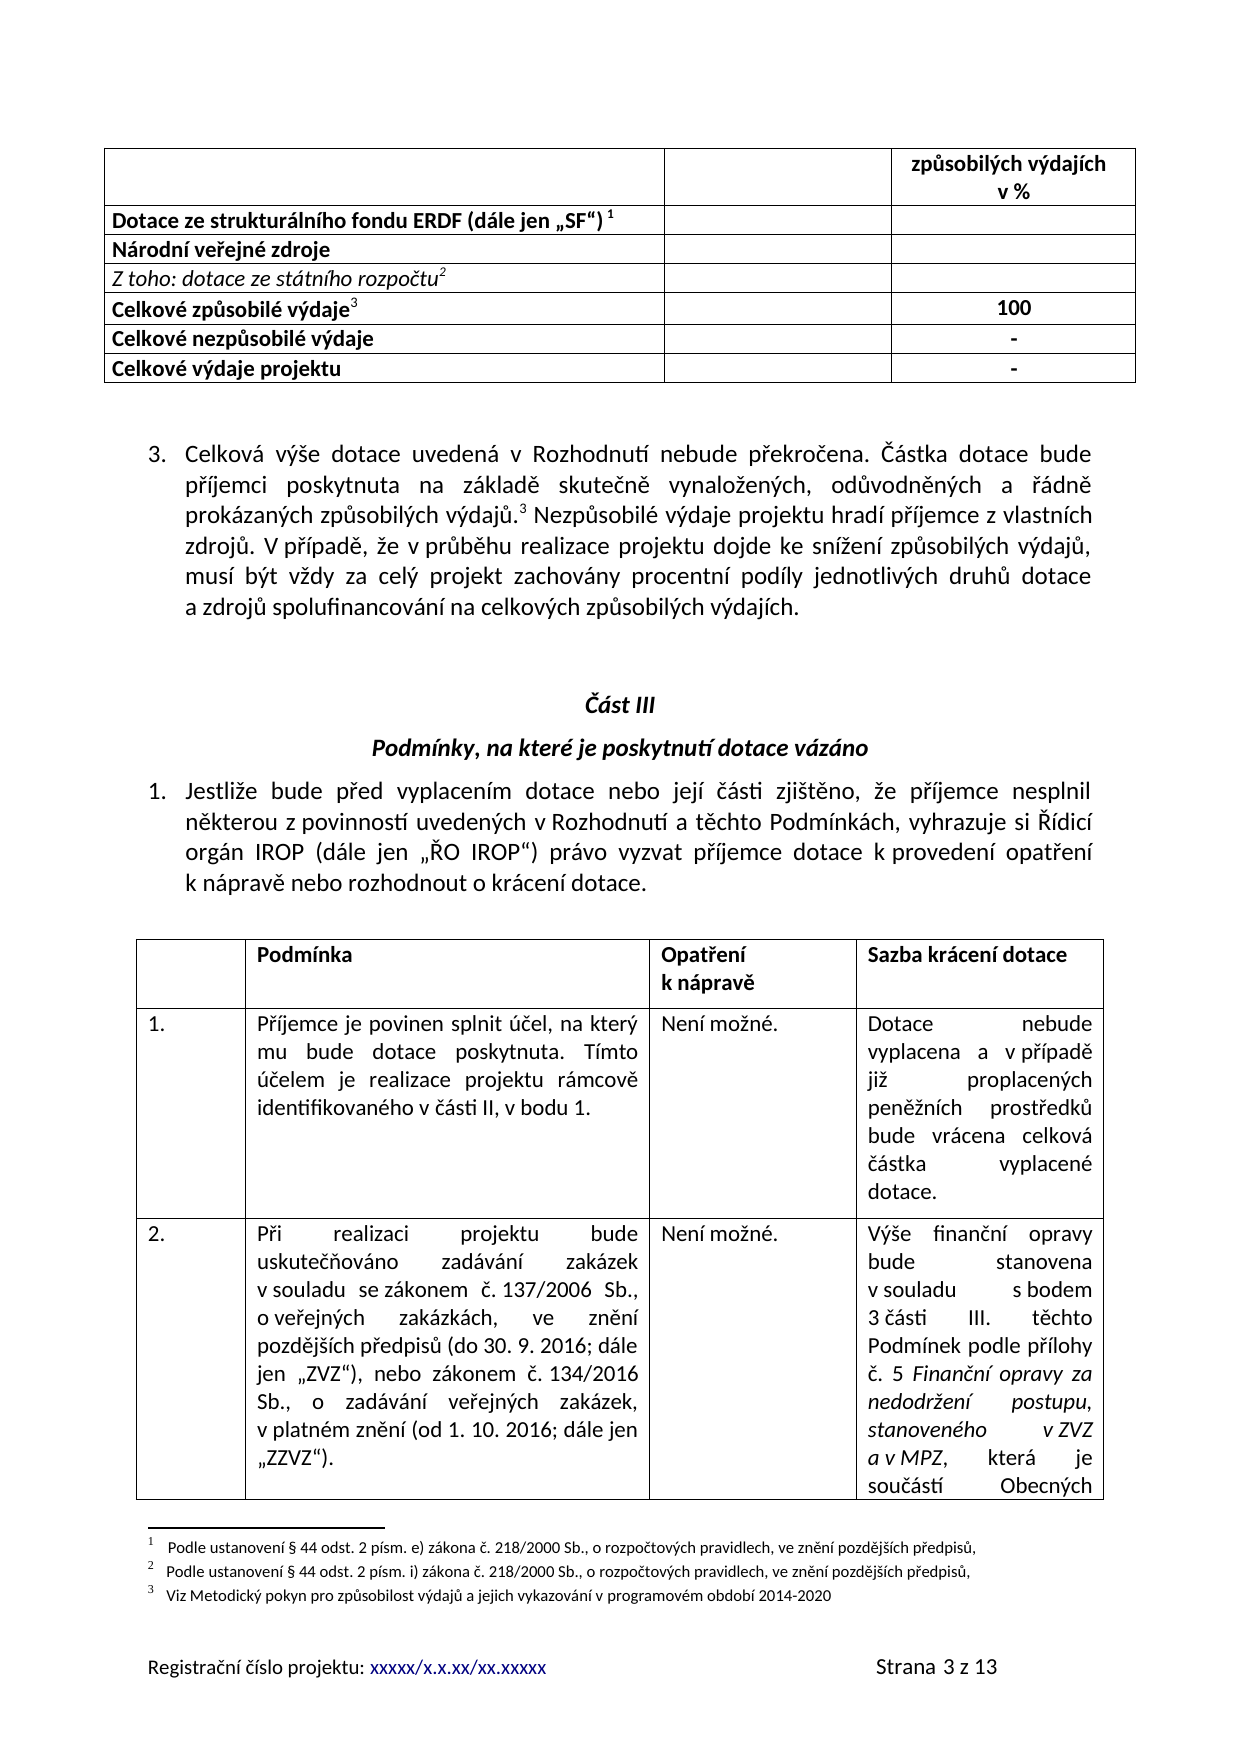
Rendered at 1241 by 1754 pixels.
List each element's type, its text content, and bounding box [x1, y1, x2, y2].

table_header Sazba krácení dotace [857, 940, 1103, 1008]
table_cell [665, 354, 891, 382]
table_cell 2. [137, 1219, 245, 1499]
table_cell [857, 1219, 1103, 1499]
table_cell [665, 325, 891, 353]
table_cell [892, 206, 1135, 234]
table_cell [665, 264, 891, 292]
table_cell - [892, 325, 1135, 353]
table_cell [665, 206, 891, 234]
table_cell [665, 235, 891, 263]
table_cell - [892, 354, 1135, 382]
table_cell Národní veřejné zdroje [105, 235, 664, 263]
table_cell Není možné. [650, 1219, 856, 1499]
table_cell [665, 293, 891, 323]
table_cell [892, 235, 1135, 263]
table_header Kč [665, 149, 891, 205]
list Jestliže bude před vyplacením dotace nebo její části zjištěno, že příjemce nesplnil některou z povinností uvedených v Rozhodnutí a těchto Podmínkách, vyhrazuje si Řídicí orgán IROP (dále jen „ŘO IROP“) právo vyzvat příjemce dotace k provedení opatření k nápravě nebo rozhodnout o krácení dotace. [148, 775, 1092, 897]
table_header [137, 940, 245, 1008]
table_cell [246, 1219, 649, 1499]
table_cell Dotace nebude vyplacena a v případě již proplacených peněžních prostředků bude vrácena celková částka vyplacené dotace. [857, 1009, 1103, 1218]
table_cell [892, 264, 1135, 292]
table_cell Příjemce je povinen splnit účel, na který mu bude dotace poskytnuta. Tímto účelem je realizace projektu rámcově identifikovaného v části II, v bodu 1. [246, 1009, 649, 1218]
table_cell Celkové nezpůsobilé výdaje [105, 325, 664, 353]
subtitle Podmínky, na které je poskytnutí dotace vázáno [148, 732, 1092, 763]
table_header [105, 149, 664, 205]
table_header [892, 149, 1135, 205]
table_header Opatření k nápravě [650, 940, 856, 1008]
table_cell Není možné. [650, 1009, 856, 1218]
table_cell 1. [137, 1009, 245, 1218]
table_cell 100 [892, 293, 1135, 323]
subtitle Část III [148, 689, 1092, 720]
table_cell Dotace ze strukturálního fondu ERDF (dále jen „SF“) [105, 206, 664, 234]
table_cell Celkové výdaje projektu [105, 354, 664, 382]
table_cell Celkové způsobilé výdaje [105, 293, 664, 323]
table_header Podmínka [246, 940, 649, 1008]
table_cell Z toho: dotace ze státního rozpočtu [105, 264, 664, 292]
list Celková výše dotace uvedená v Rozhodnutí nebude překročena. Částka dotace bude příjemci poskytnuta na základě skutečně vynaložených, odůvodněných a řádně prokázaných způsobilých výdajů.3 Nezpůsobilé výdaje projektu hradí příjemce z vlastních zdrojů. V případě, že v průběhu realizace projektu dojde ke snížení způsobilých výdajů, musí být vždy za celý projekt zachovány procentní podíly jednotlivých druhů dotace a zdrojů spolufinancování na celkových způsobilých výdajích. [148, 438, 1092, 621]
